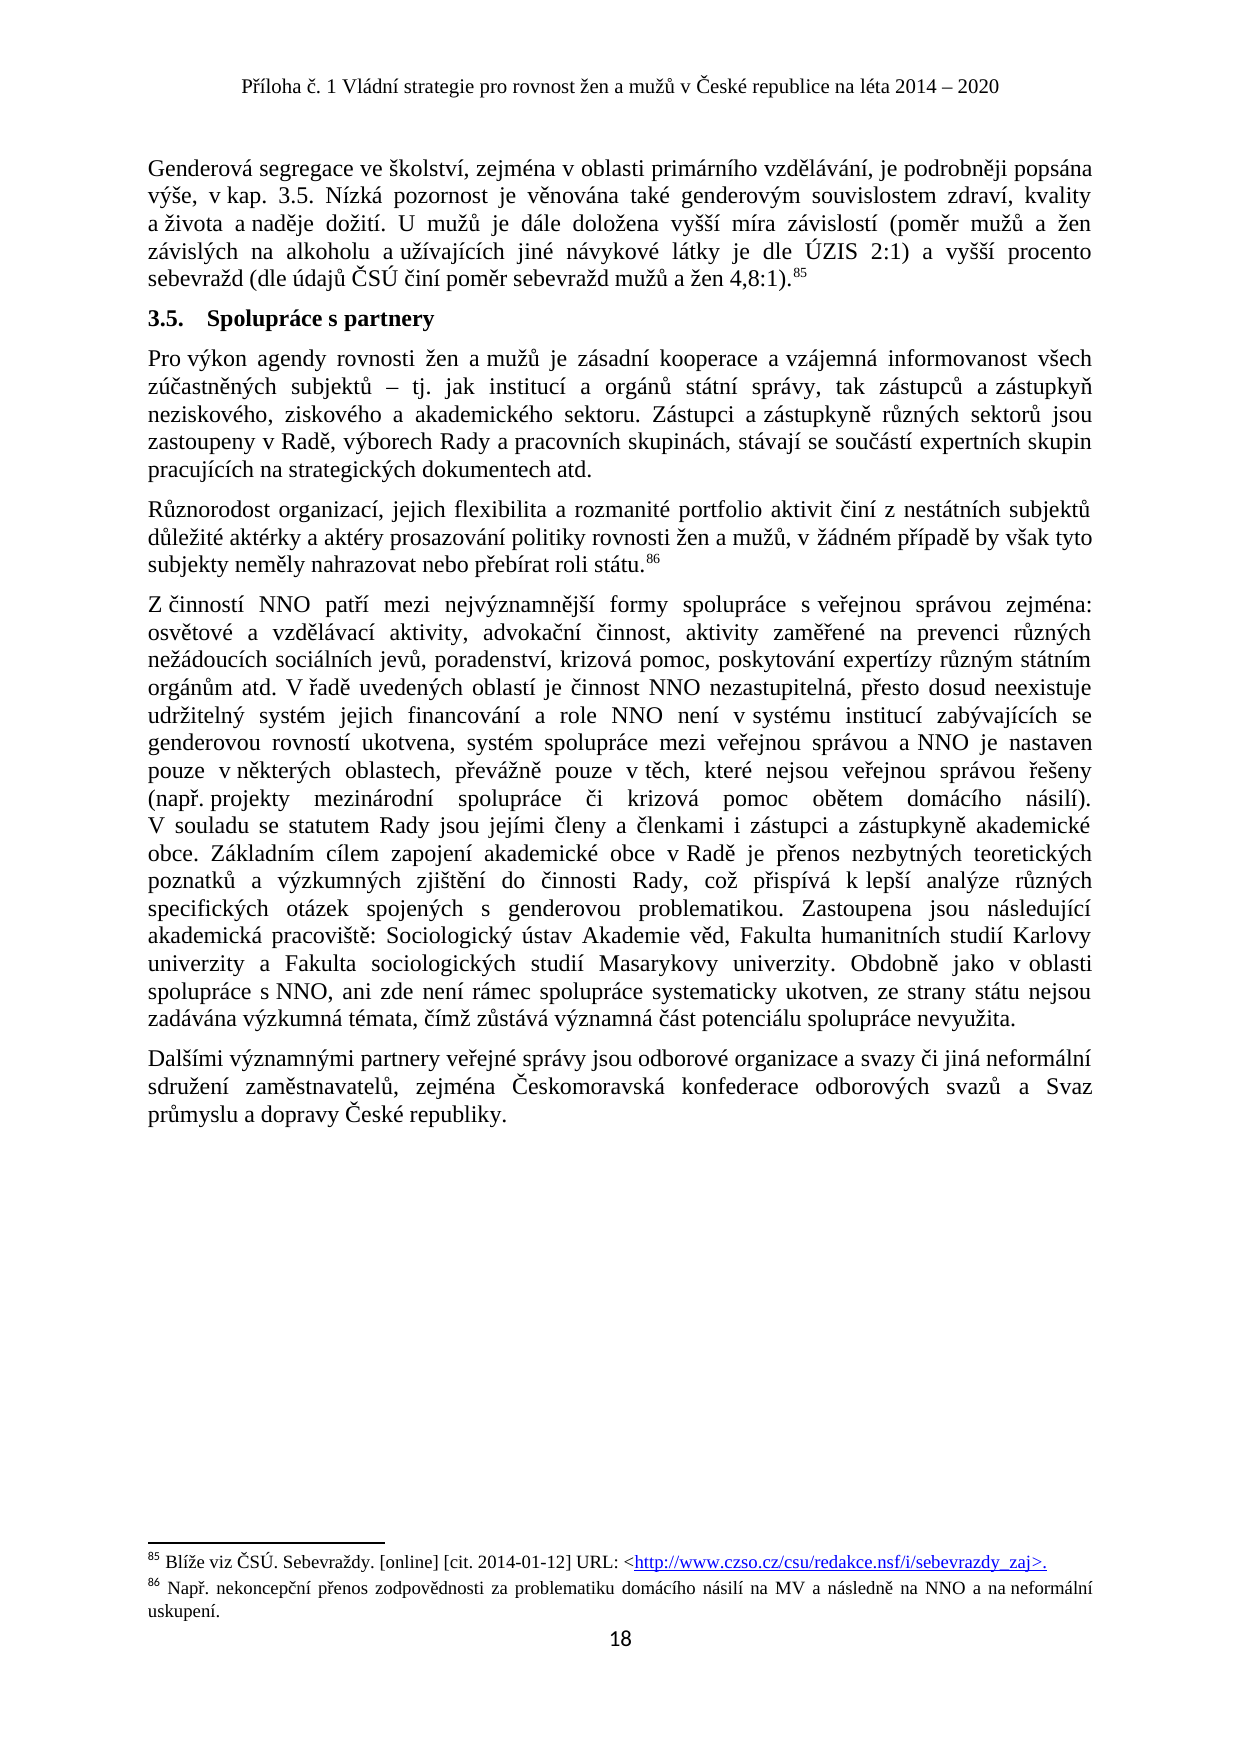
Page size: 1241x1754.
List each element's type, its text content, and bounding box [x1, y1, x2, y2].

text Pro výkon agendy rovnosti žen a mužů je zásadní kooperace a vzájemná informovanost všech zúčastněných subjektů – tj. jak institucí a orgánů státní správy, tak zástupců a zástupkyň neziskového, ziskového a akademického sektoru. Zástupci a zástupkyně různých sektorů jsou zastoupeny v Radě, výborech Rady a pracovních skupinách, stávají se součástí expertních skupin pracujících na strategických dokumentech atd. [148, 344, 1093, 482]
text Z činností NNO patří mezi nejvýznamnější formy spolupráce s veřejnou správou zejména: osvětové a vzdělávací aktivity, advokační činnost, aktivity zaměřené na prevenci různých nežádoucích sociálních jevů, poradenství, krizová pomoc, poskytování expertízy různým státním orgánům atd. V řadě uvedených oblastí je činnost NNO nezastupitelná, přesto dosud neexistuje udržitelný systém jejich financování a role NNO není v systému institucí zabývajících se genderovou rovností ukotvena, systém spolupráce mezi veřejnou správou a NNO je nastaven pouze v některých oblastech, převážně pouze v těch, které nejsou veřejnou správou řešeny (např. projekty mezinárodní spolupráce či krizová pomoc obětem domácího násilí). V souladu se statutem Rady jsou jejími členy a členkami i zástupci a zástupkyně akademické obce. Základním cílem zapojení akademické obce v Radě je přenos nezbytných teoretických poznatků a výzkumných zjištění do činnosti Rady, což přispívá k lepší analýze různých specifických otázek spojených s genderovou problematikou. Zastoupena jsou následující akademická pracoviště: Sociologický ústav Akademie věd, Fakulta humanitních studií Karlovy univerzity a Fakulta sociologických studií Masarykovy univerzity. Obdobně jako v oblasti spolupráce s NNO, ani zde není rámec spolupráce systematicky ukotven, ze strany státu nejsou zadávána výzkumná témata, čímž zůstává významná část potenciálu spolupráce nevyužita. [148, 590, 1093, 1032]
text Genderová segregace ve školství, zejména v oblasti primárního vzdělávání, je podrobněji popsána výše, v kap. 3.5. Nízká pozornost je věnována také genderovým souvislostem zdraví, kvality a života a naděje dožití. U mužů je dále doložena vyšší míra závislostí (poměr mužů a žen závislých na alkoholu a užívajících jiné návykové látky je dle ÚZIS 2:1) a vyšší procento sebevražd (dle údajů ČSÚ činí poměr sebevražd mužů a žen 4,8:1). [148, 154, 1093, 292]
subtitle Spolupráce s partnery [148, 304, 1093, 332]
text Dalšími významnými partnery veřejné správy jsou odborové organizace a svazy či jiná neformální sdružení zaměstnavatelů, zejména Českomoravská konfederace odborových svazů a Svaz průmyslu a dopravy České republiky. [148, 1044, 1093, 1127]
text Různorodost organizací, jejich flexibilita a rozmanité portfolio aktivit činí z nestátních subjektů důležité aktérky a aktéry prosazování politiky rovnosti žen a mužů, v žádném případě by však tyto subjekty neměly nahrazovat nebo přebírat roli státu. [148, 495, 1093, 578]
